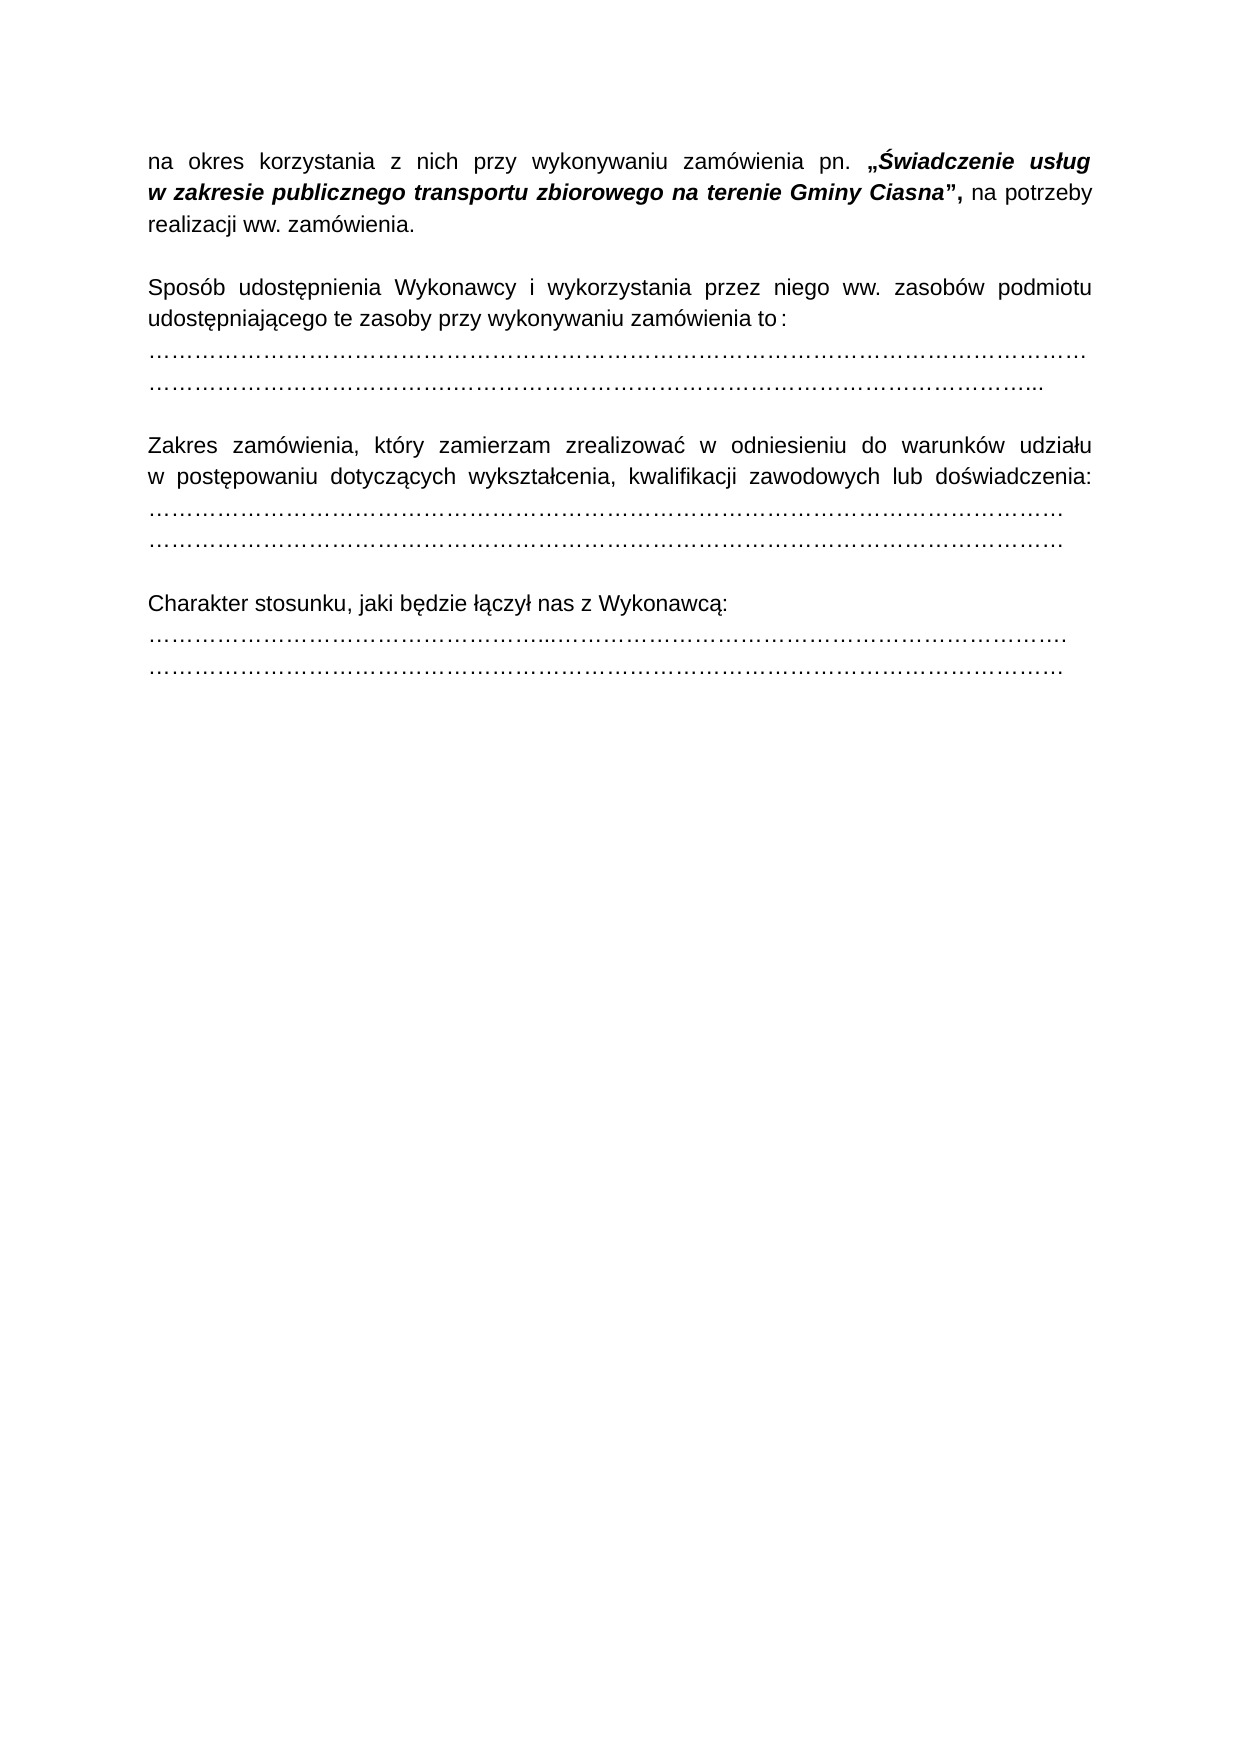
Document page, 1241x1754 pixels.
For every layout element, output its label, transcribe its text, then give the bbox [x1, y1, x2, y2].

text ……………………………………………...………………………………………………………….………………………………………………………………………………………………………… [148, 621, 1093, 679]
text na okres korzystania z nich przy wykonywaniu zamówienia pn. „Świadczenie usług w zakresie publicznego transportu zbiorowego na terenie Gminy Ciasna”, na potrzeby realizacji ww. zamówienia. [148, 148, 1093, 237]
text Charakter stosunku, jaki będzie łączył nas z Wykonawcą: [148, 589, 1093, 616]
text Zakres zamówienia, który zamierzam zrealizować w odniesieniu do warunków udziału w postępowaniu dotyczących wykształcenia, kwalifikacji zawodowych lub doświadczenia: ………………………………………………………………………………………………………… [148, 432, 1093, 521]
text ………………………………………………………………………………………………………… [148, 526, 1093, 553]
text ……………………………………………………………………………………………………………………………………………….…………………………………………………………………... [148, 337, 1093, 395]
text Sposób udostępnienia Wykonawcy i wykorzystania przez niego ww. zasobów podmiotu udostępniającego te zasoby przy wykonywaniu zamówienia to : [148, 274, 1093, 332]
